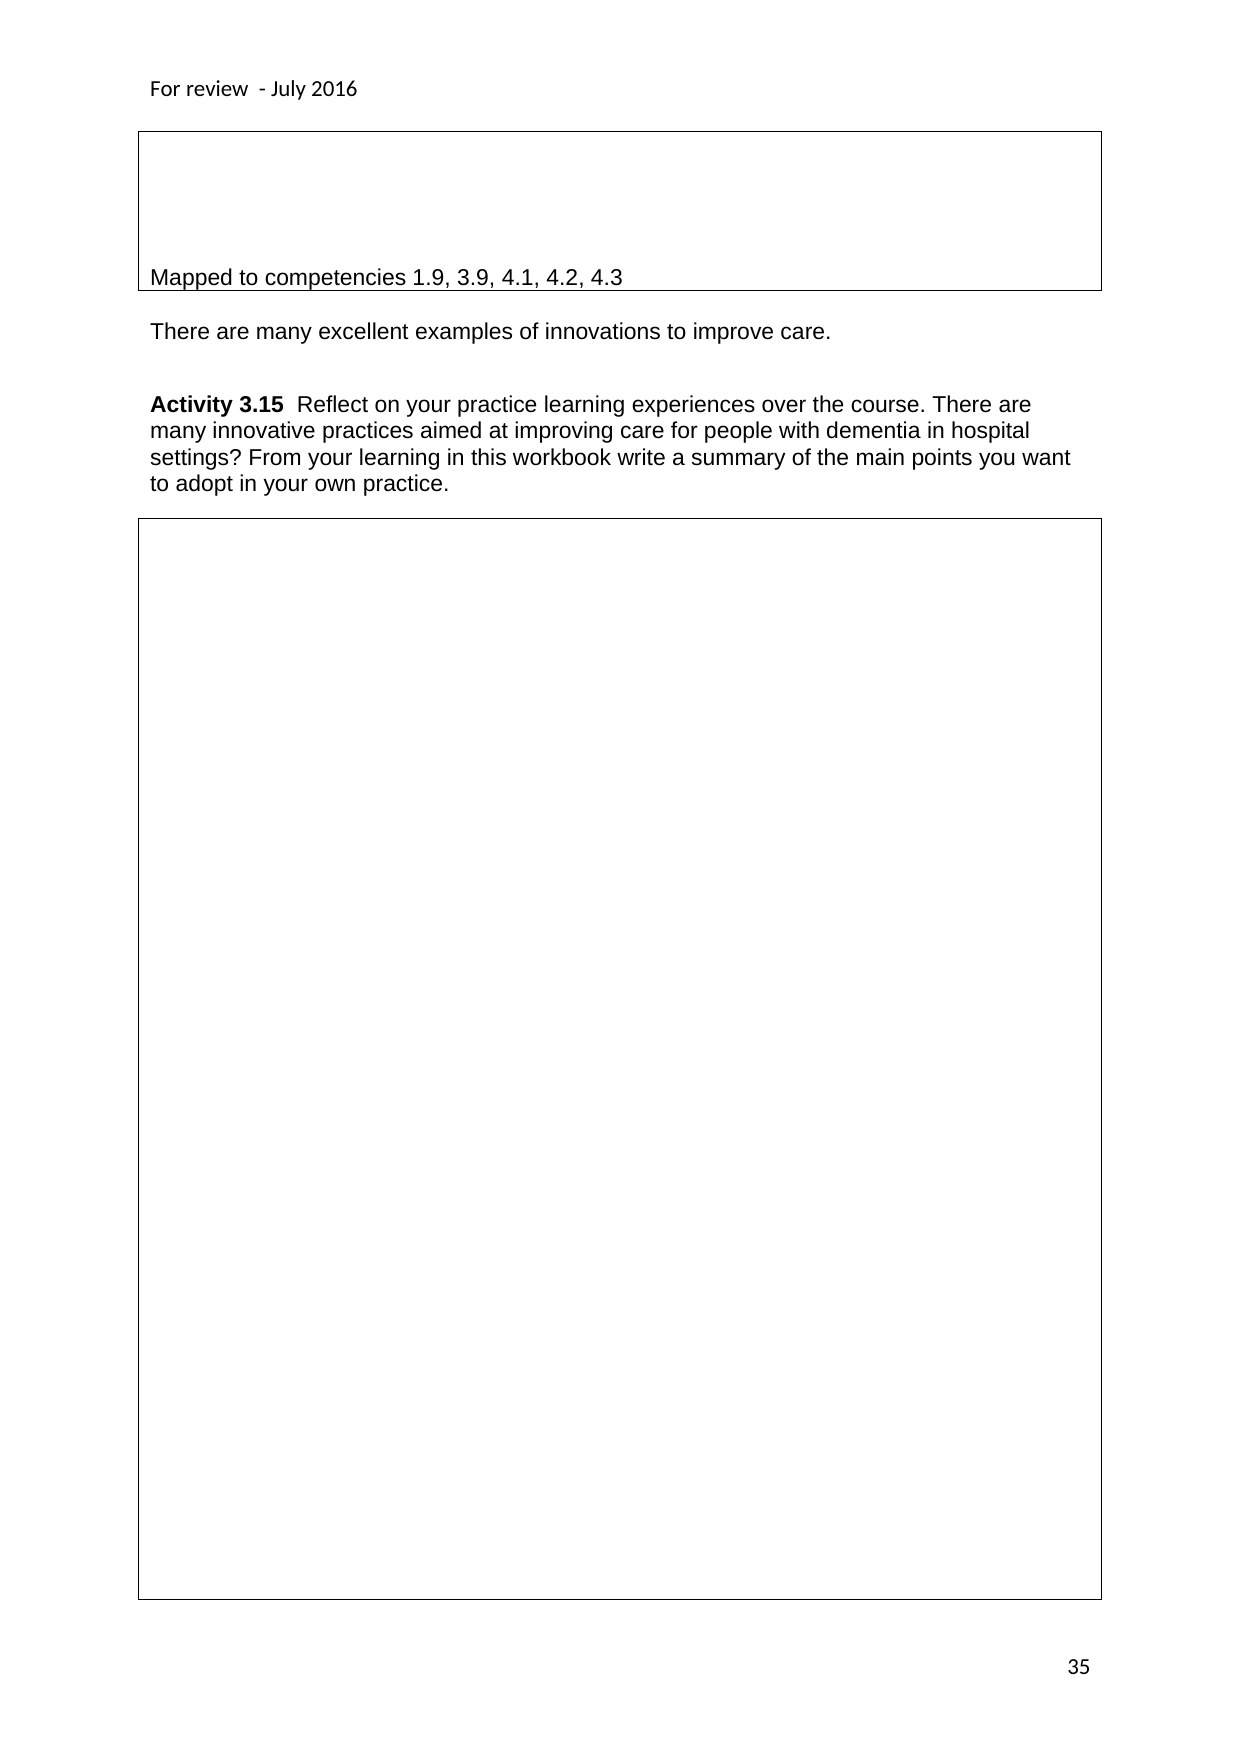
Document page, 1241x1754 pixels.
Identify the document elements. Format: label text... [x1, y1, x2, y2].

list Activity 3.15 Reflect on your practice learning experiences over the course. There are many innovative practices aimed at improving care for people with dementia in hospital settings? From your learning in this workbook write a summary of the main points you want to adopt in your own practice. [150, 391, 1090, 497]
text There are many excellent examples of innovations to improve care. [150, 318, 1090, 344]
table_header [139, 519, 1101, 1599]
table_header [139, 132, 1101, 290]
